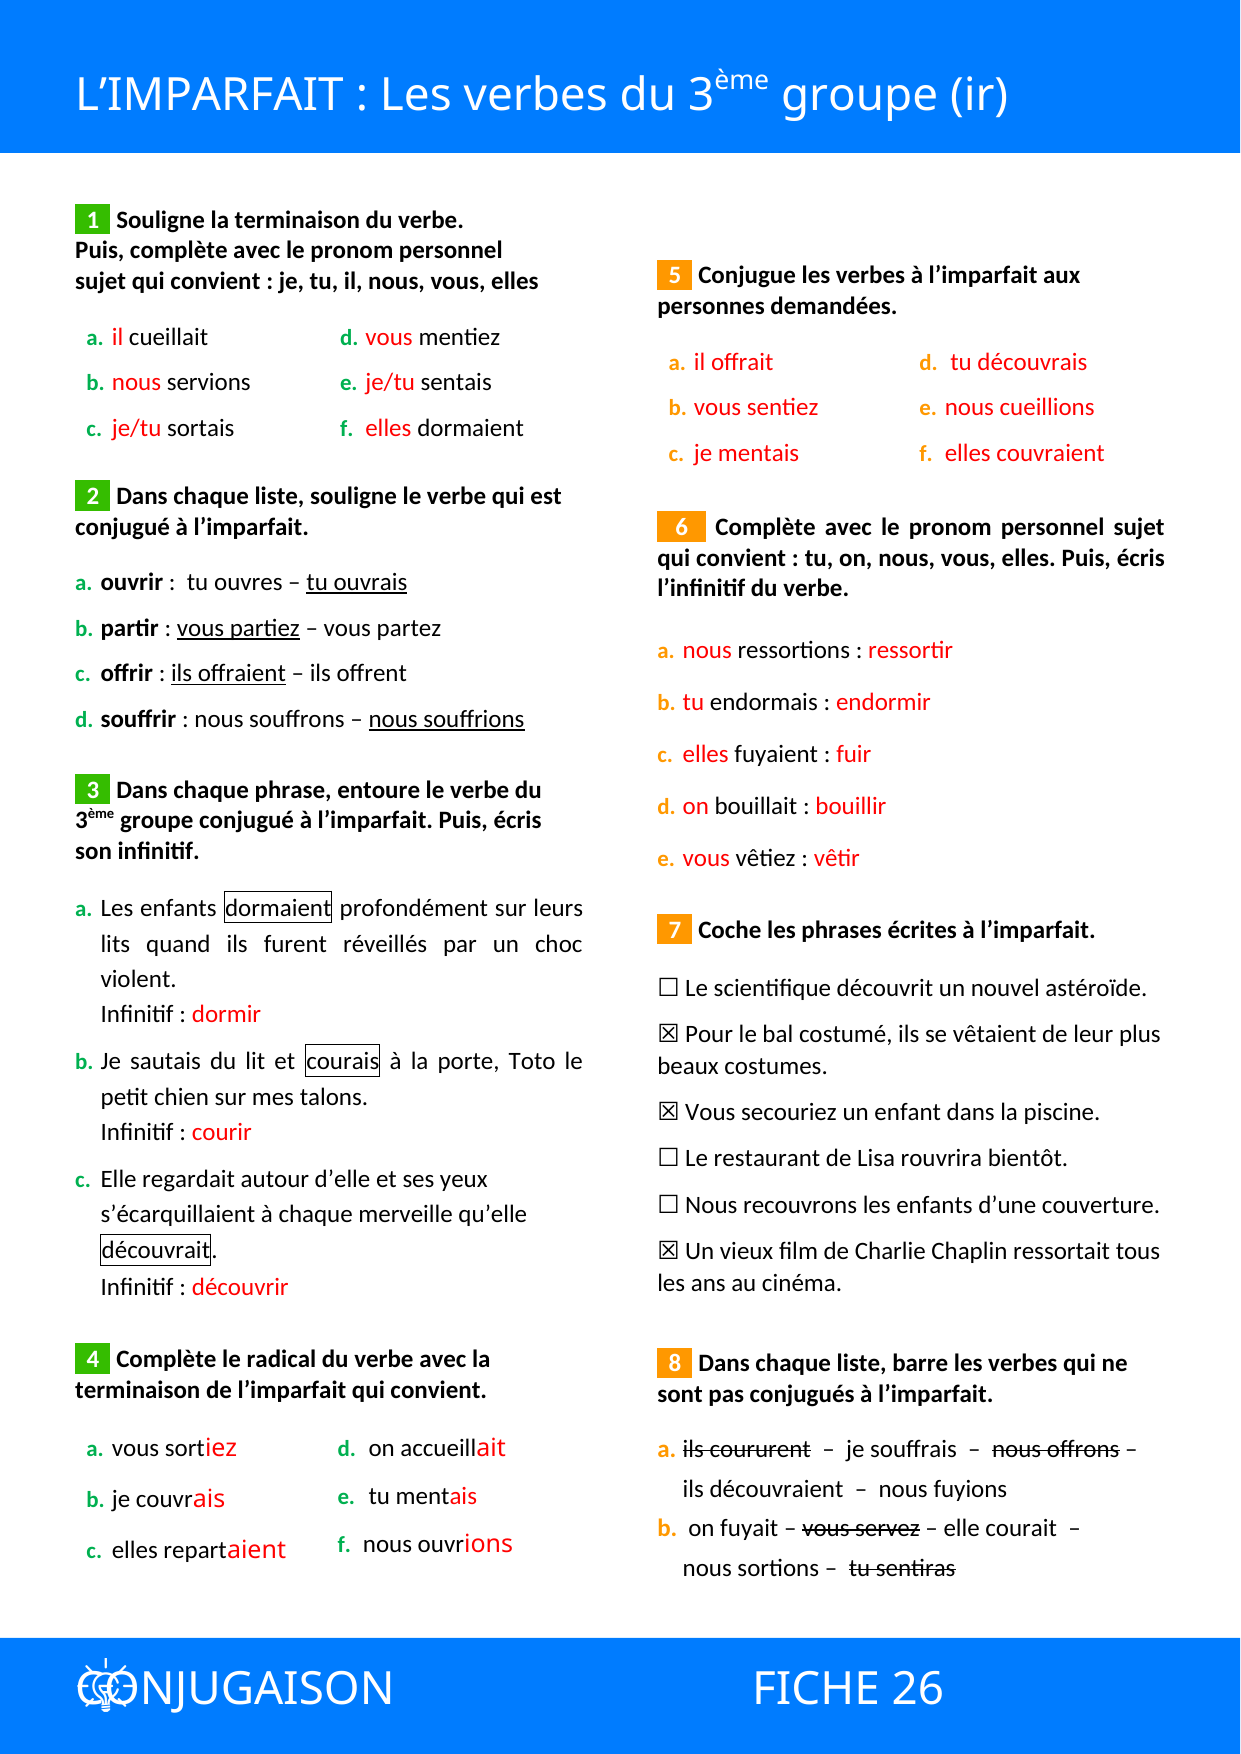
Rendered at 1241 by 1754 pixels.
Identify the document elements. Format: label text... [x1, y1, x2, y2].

list Elle regardait autour d’elle et ses yeux s’écarquillaient à chaque merveille qu’elle découvrait. [75, 1163, 583, 1266]
list offrir : ils offraient – ils offrent [75, 658, 583, 688]
list ouvrir : tu ouvres – tu ouvrais [75, 566, 583, 597]
list Infinitif : dormir [100, 998, 583, 1028]
list partir : vous partiez – vous partez [75, 612, 583, 642]
list elles fuyaient : fuir [657, 738, 1165, 768]
table_header il cueillait nous servions je/tu sortais [75, 321, 328, 455]
table_header vous sortiez je couvrais elles repartaient [75, 1429, 326, 1599]
text 6 Complète avec le pronom personnel sujet qui convient : tu, on, nous, vous, elles. Puis, écris l’infinitif du verbe. [657, 511, 1165, 603]
list Les enfants dormaient profondément sur leurs lits quand ils furent réveillés par un choc violent. [75, 891, 583, 993]
text Pour le bal costumé, ils se vêtaient de leur plus beaux costumes. [657, 1016, 1165, 1081]
text 2 Dans chaque liste, souligne le verbe qui est conjugué à l’imparfait. [75, 480, 583, 541]
text 7 Coche les phrases écrites à l’imparfait. [692, 914, 1165, 944]
text Un vieux film de Charlie Chaplin ressortait tous les ans au cinéma. [657, 1233, 1165, 1297]
table_header vous mentiez je/tu sentais elles dormaient [329, 321, 582, 455]
text Le restaurant de Lisa rouvrira bientôt. [657, 1140, 1165, 1174]
list Infinitif : découvrir [100, 1271, 583, 1301]
text Le scientifique découvrit un nouvel astéroïde. [657, 969, 1165, 1003]
text 3 Dans chaque phrase, entoure le verbe du 3ème groupe conjugué à l’imparfait. Puis, écris son infinitif. [75, 774, 583, 866]
text 5 Conjugue les verbes à l’imparfait aux personnes demandées. [657, 259, 1165, 321]
list on bouillait : bouillir [657, 790, 1165, 820]
list vous vêtiez : vêtir [657, 842, 1165, 872]
table_header il offrait vous sentiez je mentais [657, 346, 908, 499]
text 4 Complète le radical du verbe avec la terminaison de l’imparfait qui convient. [75, 1343, 583, 1404]
text Vous secouriez un enfant dans la piscine. [657, 1093, 1165, 1127]
list ils coururent – je souffrais – nous offrons – ils découvraient – nous fuyions [657, 1433, 1165, 1503]
text 8 Dans chaque liste, barre les verbes qui ne sont pas conjugués à l’imparfait. [657, 1347, 1165, 1408]
list on fuyait – vous servez – elle courait – nous sortions – tu sentiras [657, 1513, 1165, 1583]
text 1 Souligne la terminaison du verbe. Puis, complète avec le pronom personnel sujet qui convient : je, tu, il, nous, vous, elles [75, 204, 583, 296]
table_header on accueillait tu mentais nous ouvrions [326, 1429, 605, 1599]
list nous ressortions : ressortir [657, 634, 1165, 665]
list souffrir : nous souffrons – nous souffrions [75, 703, 583, 734]
table_header tu découvrais nous cueillions elles couvraient [908, 346, 1187, 499]
picture [75, 1658, 139, 1714]
text Nous recouvrons les enfants d’une couverture. [657, 1186, 1165, 1220]
list Je sautais du lit et courais à la porte, Toto le petit chien sur mes talons. [75, 1044, 583, 1112]
list Infinitif : courir [100, 1116, 583, 1147]
list tu endormais : endormir [657, 686, 1165, 717]
